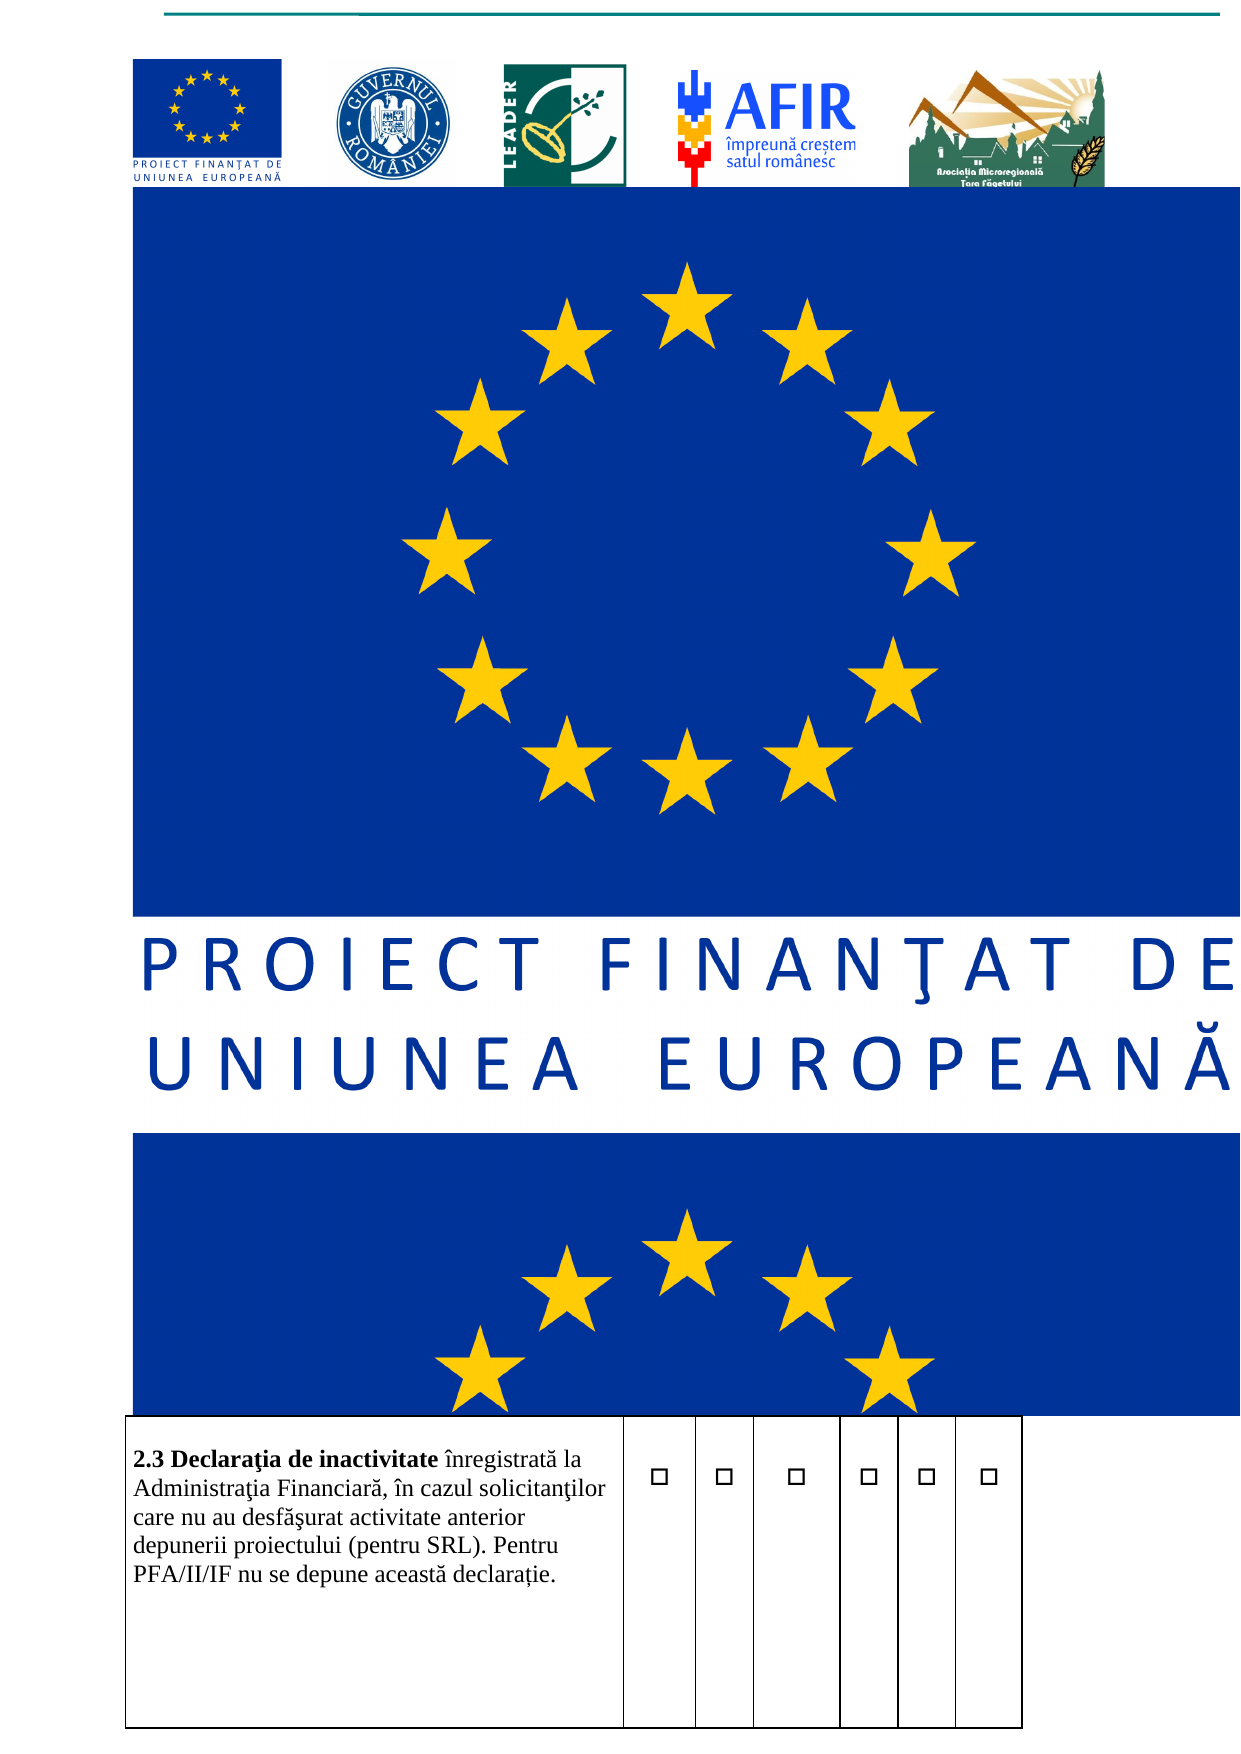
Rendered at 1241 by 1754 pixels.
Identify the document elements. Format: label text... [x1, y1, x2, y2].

table_cell [956, 1417, 1021, 1727]
table_cell [624, 1417, 695, 1727]
table_cell [754, 1417, 839, 1727]
picture [907, 70, 1105, 186]
table_cell 2.1 Situaţiile financiare (bilanţ – formularul 10, contul de profit şi pierderi - formularul 20, formularele 30 și 40), precedente anului depunerii proiectului înregistrate la Administraţia Financiară în care rezultatul operaţional (rezultatul de exploatare din contul de profit și pierdere - formularul 20) să fie pozitiv (inclusiv 0) În cazul în care solicitantul este înfiinţat cu cel puţin doi ani financiari înainte de anul depunerii cererii de finanţare se vor depune ultimele doua situaţii financiare. Excepţie fac intreprinderile inființate în anul depunerii cererii de finanţare. Sau 2.2 Declaraţie privind veniturile realizate din Romania/Declaratia unica cu doi ani financiari înainte de anul depunerii proiectului, înregistrată la Administraţia Financiară in care rezultatul brut (veniturile sa fie cel puţin egale cu cheltuielile) obtinut sa fie pozitiv (inclusiv 0) / Declaraţia privind veniturile din activităţi agricole impuse pe norme de venit pentru veniturile realizate din România în anul precedent depunerii proiectului, înregistrată la Administraţia Financiară sau 2.3 Declaraţia de inactivitate înregistrată la Administraţia Financiară, în cazul solicitanţilor care nu au desfăşurat activitate anterior depunerii proiectului (pentru SRL). Pentru PFA/II/IF nu se depune această declarație. [126, 1417, 623, 1727]
table_cell [696, 1417, 753, 1727]
table_cell [841, 1417, 897, 1727]
table_cell [899, 1417, 955, 1727]
picture [132, 59, 1241, 1416]
